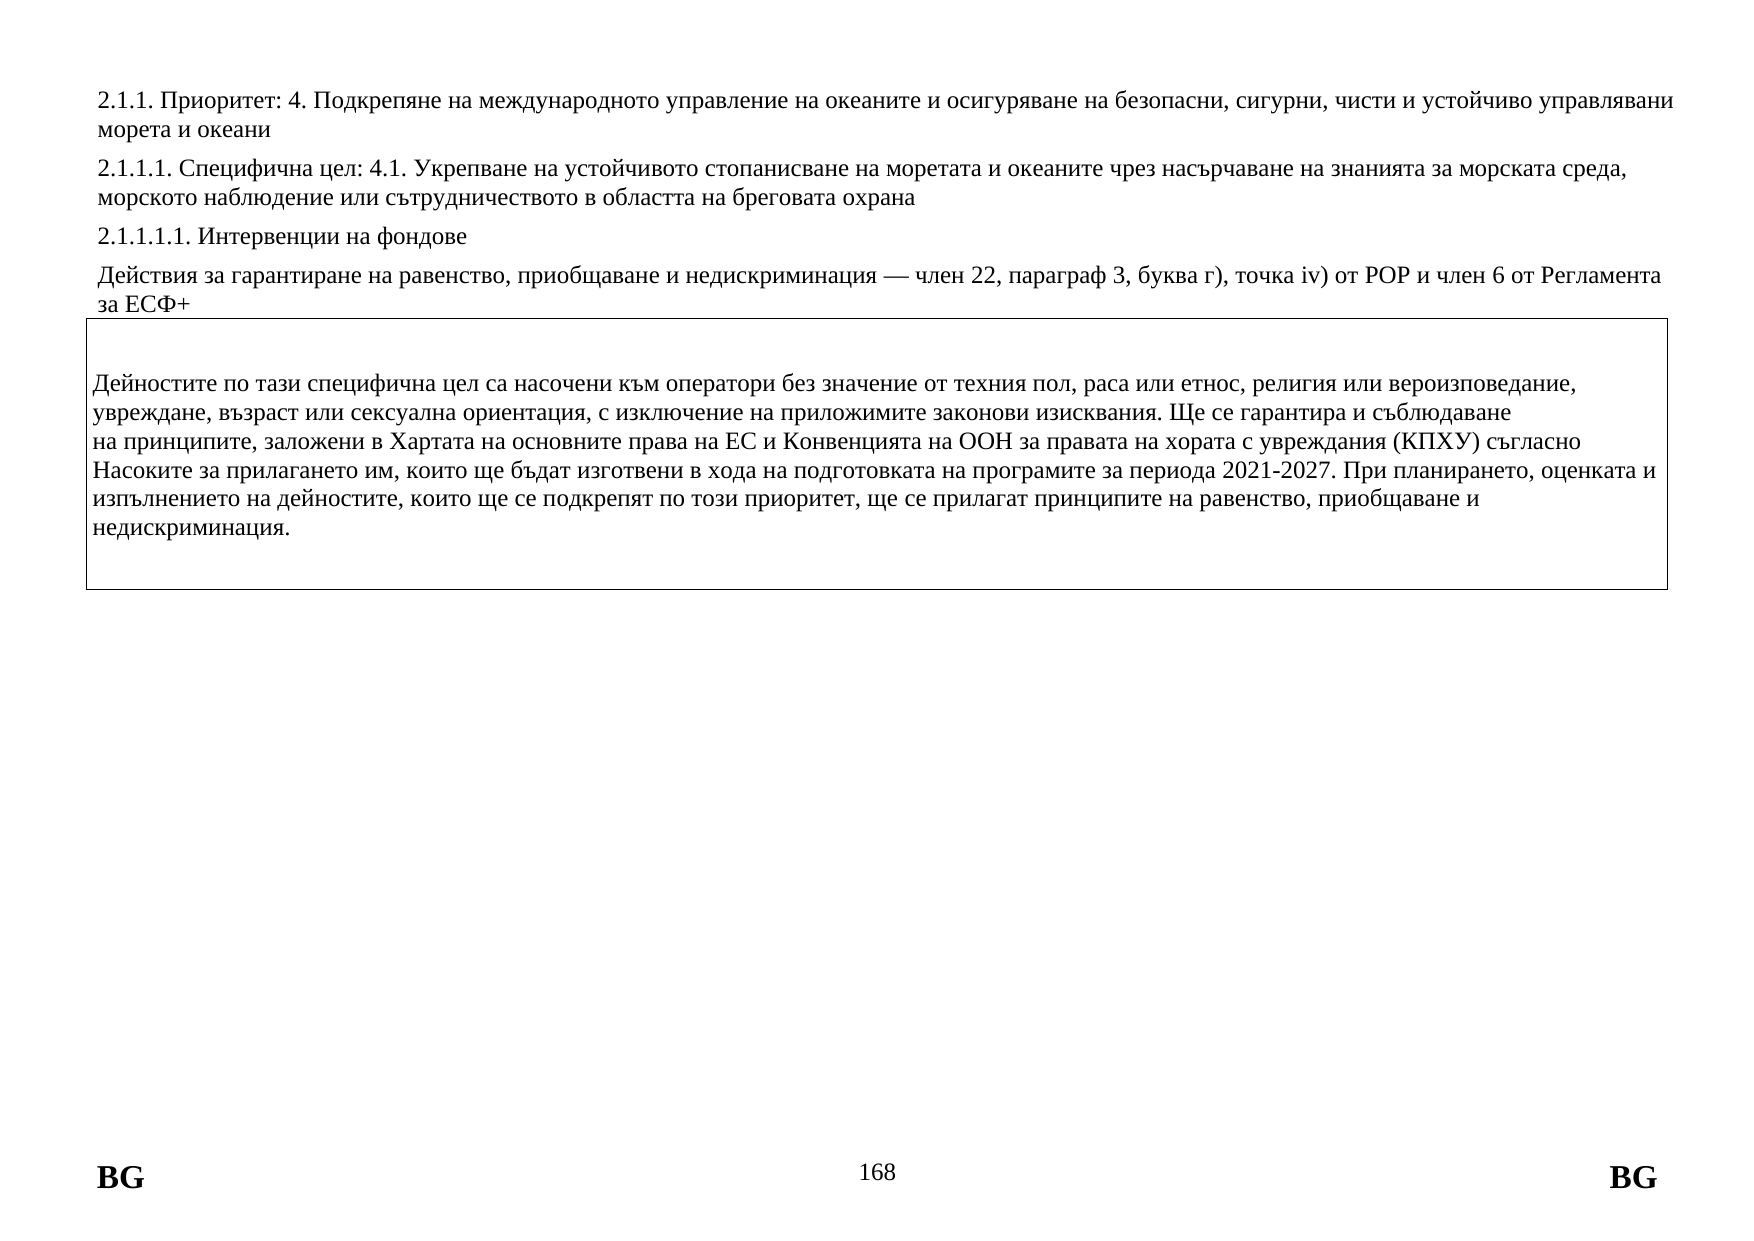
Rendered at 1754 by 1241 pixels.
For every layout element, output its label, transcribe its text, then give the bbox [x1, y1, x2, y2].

table_header Дейностите по тази специфична цел са насочени към оператори без значение от техния пол, раса или етнос, религия или вероизповедание, увреждане, възраст или сексуална ориентация, с изключение на приложимите законови изисквания. Ще се гарантира и съблюдаване на принципите, заложени в Хартата на основните права на ЕС и Конвенцията на ООН за правата на хората с увреждания (КПХУ) съгласно Насоките за прилагането им, които ще бъдат изготвени в хода на подготовката на програмите за периода 2021-2027. При планирането, оценката и изпълнението на дейностите, които ще се подкрепят по този приоритет, ще се прилагат принципите на равенство, приобщаване и недискриминация. [87, 319, 1667, 588]
subtitle [notranslate]Действия за гарантиране на равенство, приобщаване и недискриминация — член 22, параграф 3, буква г), точка iv) от РОР и член 6 от Регламента за ЕСФ+ [97, 260, 1679, 318]
text [notranslate]2.1.1.1.1. Интервенции на фондове[/notranslate] [97, 221, 1679, 250]
text [notranslate]2.1.1. Приоритет: 4. Подкрепяне на международното управление на океаните и осигуряване на безопасни, сигурни, чисти и устойчиво управлявани морета и океани[/notranslate] [97, 85, 1679, 143]
text [notranslate]2.1.1.1. Специфична цел: 4.1. Укрепване на устойчивото стопанисване на моретата и океаните чрез насърчаване на знанията за морската среда, морското наблюдение или сътрудничеството в областта на бреговата охрана[/notranslate] [97, 153, 1679, 211]
